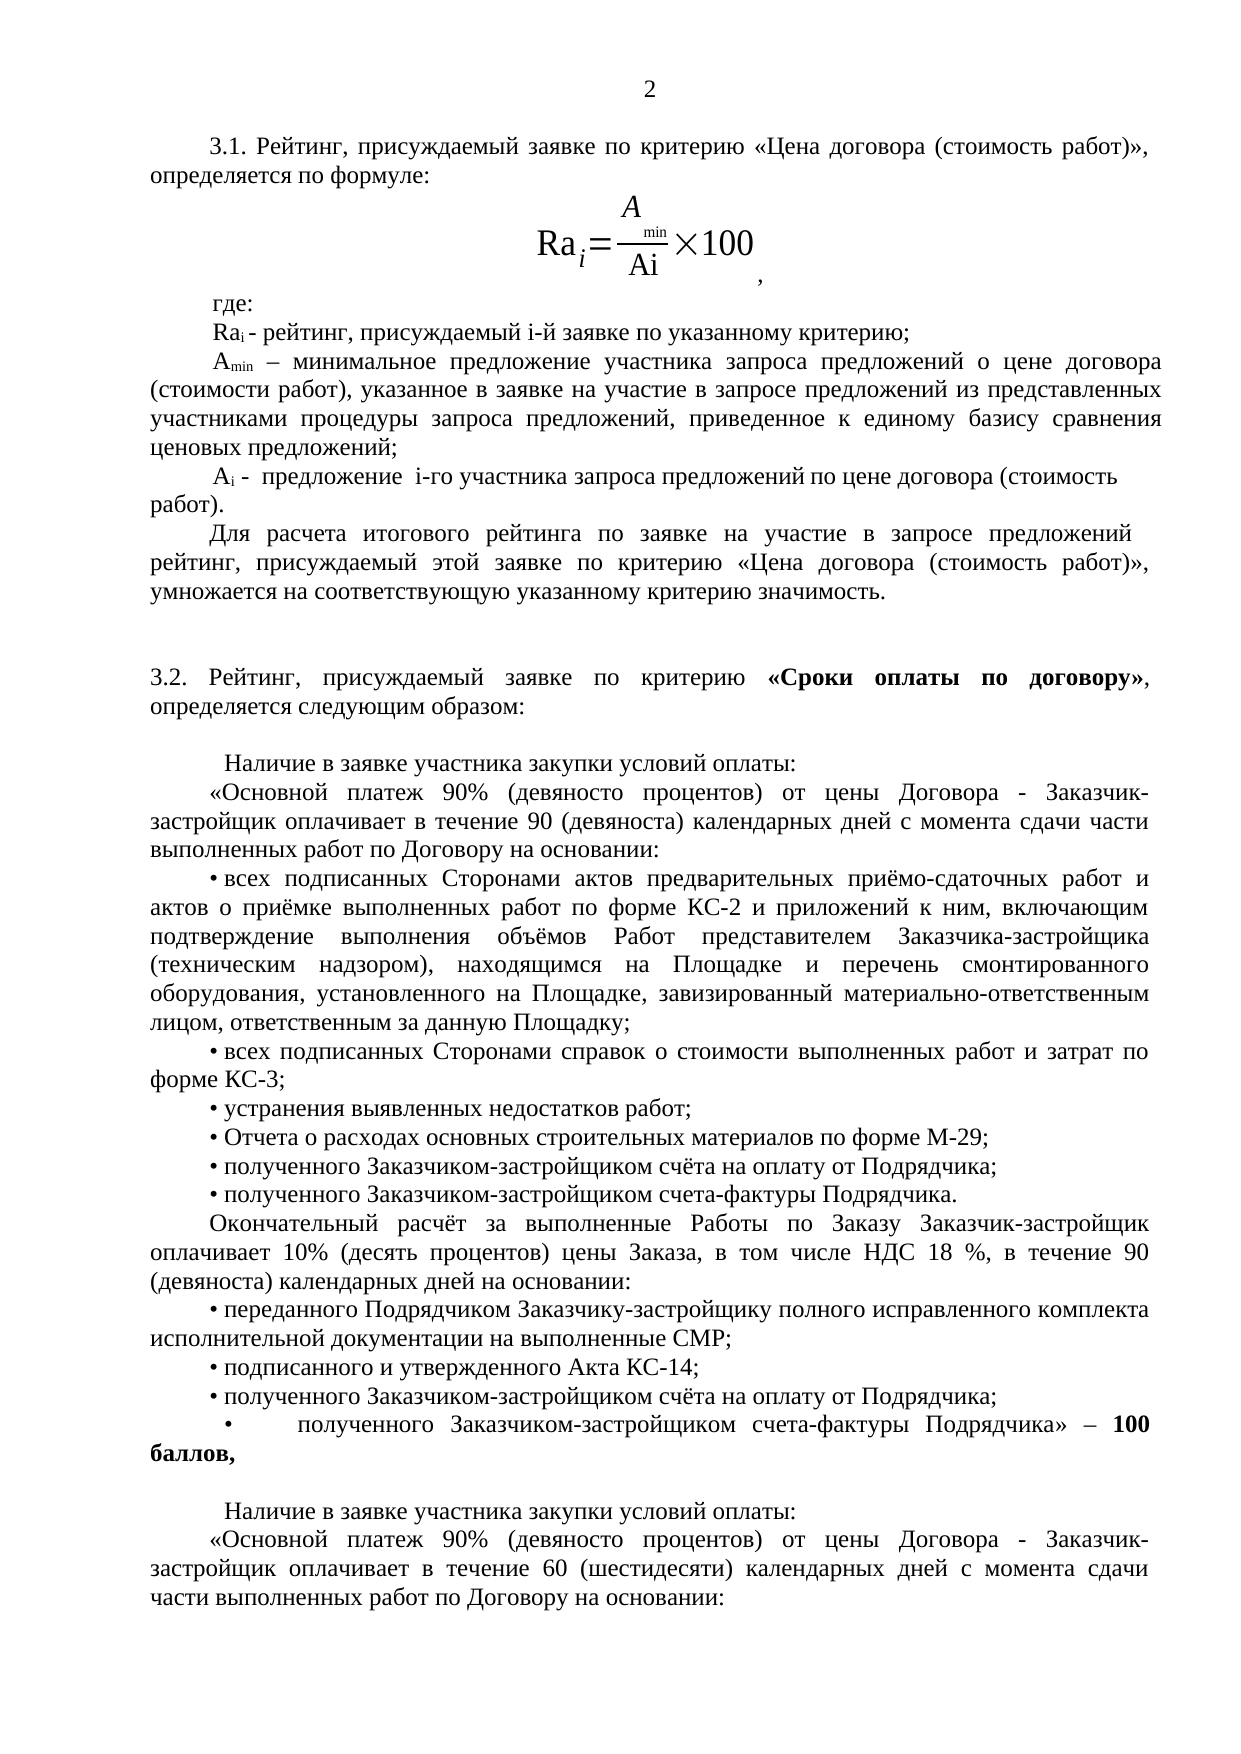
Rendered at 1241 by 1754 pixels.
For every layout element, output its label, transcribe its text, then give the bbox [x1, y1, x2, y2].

text Наличие в заявке участника закупки условий оплаты: [150, 1496, 1150, 1524]
text Amin – минимальное предложение участника запроса предложений о цене договора (стоимости работ), указанное в заявке на участие в запросе предложений из представленных участниками процедуры запроса предложений, приведенное к единому базису сравнения ценовых предложений; [150, 346, 1163, 461]
subtitle • всех подписанных Сторонами справок о стоимости выполненных работ и затрат по форме КС-3; [150, 1036, 1150, 1093]
subtitle • подписанного и утвержденного Акта КС-14; [150, 1352, 1150, 1381]
subtitle • устранения выявленных недостатков работ; [150, 1093, 1150, 1122]
text 3.2. Рейтинг, присуждаемый заявке по критерию «Сроки оплаты по договору», определяется следующим образом: [150, 662, 1150, 719]
text Наличие в заявке участника закупки условий оплаты: [150, 748, 1150, 777]
text , [150, 189, 1150, 288]
subtitle Окончательный расчёт за выполненные Работы по Заказу Заказчик-застройщик оплачивает 10% (десять процентов) цены Заказа, в том числе НДС 18 %, в течение 90 (девяноста) календарных дней на основании: [150, 1208, 1150, 1294]
text где: [150, 288, 1150, 317]
subtitle • всех подписанных Сторонами актов предварительных приёмо-сдаточных работ и актов о приёмке выполненных работ по форме КС-2 и приложений к ним, включающим подтверждение выполнения объёмов Работ представителем Заказчика-застройщика (техническим надзором), находящимся на Площадке и перечень смонтированного оборудования, установленного на Площадке, завизированный материально-ответственным лицом, ответственным за данную Площадку; [150, 863, 1150, 1036]
subtitle «Основной платеж 90% (девяносто процентов) от цены Договора - Заказчик-застройщик оплачивает в течение 60 (шестидесяти) календарных дней с момента сдачи части выполненных работ по Договору на основании: [150, 1524, 1150, 1611]
subtitle • Отчета о расходах основных строительных материалов по форме М-29; [150, 1122, 1150, 1151]
text 3.1. Рейтинг, присуждаемый заявке по критерию «Цена договора (стоимость работ)», определяется по формуле: [150, 131, 1150, 189]
subtitle • полученного Заказчиком-застройщиком счёта на оплату от Подрядчика; [150, 1381, 1150, 1409]
text Rai - рейтинг, присуждаемый i-й заявке по указанному критерию; [150, 317, 1150, 346]
subtitle «Основной платеж 90% (девяносто процентов) от цены Договора - Заказчик-застройщик оплачивает в течение 90 (девяноста) календарных дней с момента сдачи части выполненных работ по Договору на основании: [150, 777, 1150, 863]
text Ai - предложение i-го участника запроса предложений по цене договора (стоимость работ). [150, 461, 1150, 518]
text Для расчета итогового рейтинга по заявке на участие в запросе предложений рейтинг, присуждаемый этой заявке по критерию «Цена договора (стоимость работ)», умножается на соответствующую указанному критерию значимость. [150, 518, 1150, 604]
subtitle • переданного Подрядчиком Заказчику-застройщику полного исправленного комплекта исполнительной документации на выполненные СМР; [150, 1294, 1150, 1352]
subtitle • полученного Заказчиком-застройщиком счета-фактуры Подрядчика. [150, 1179, 1150, 1208]
text • полученного Заказчиком-застройщиком счета-фактуры Подрядчика» – 100 баллов, [150, 1409, 1150, 1467]
subtitle • полученного Заказчиком-застройщиком счёта на оплату от Подрядчика; [150, 1151, 1150, 1179]
